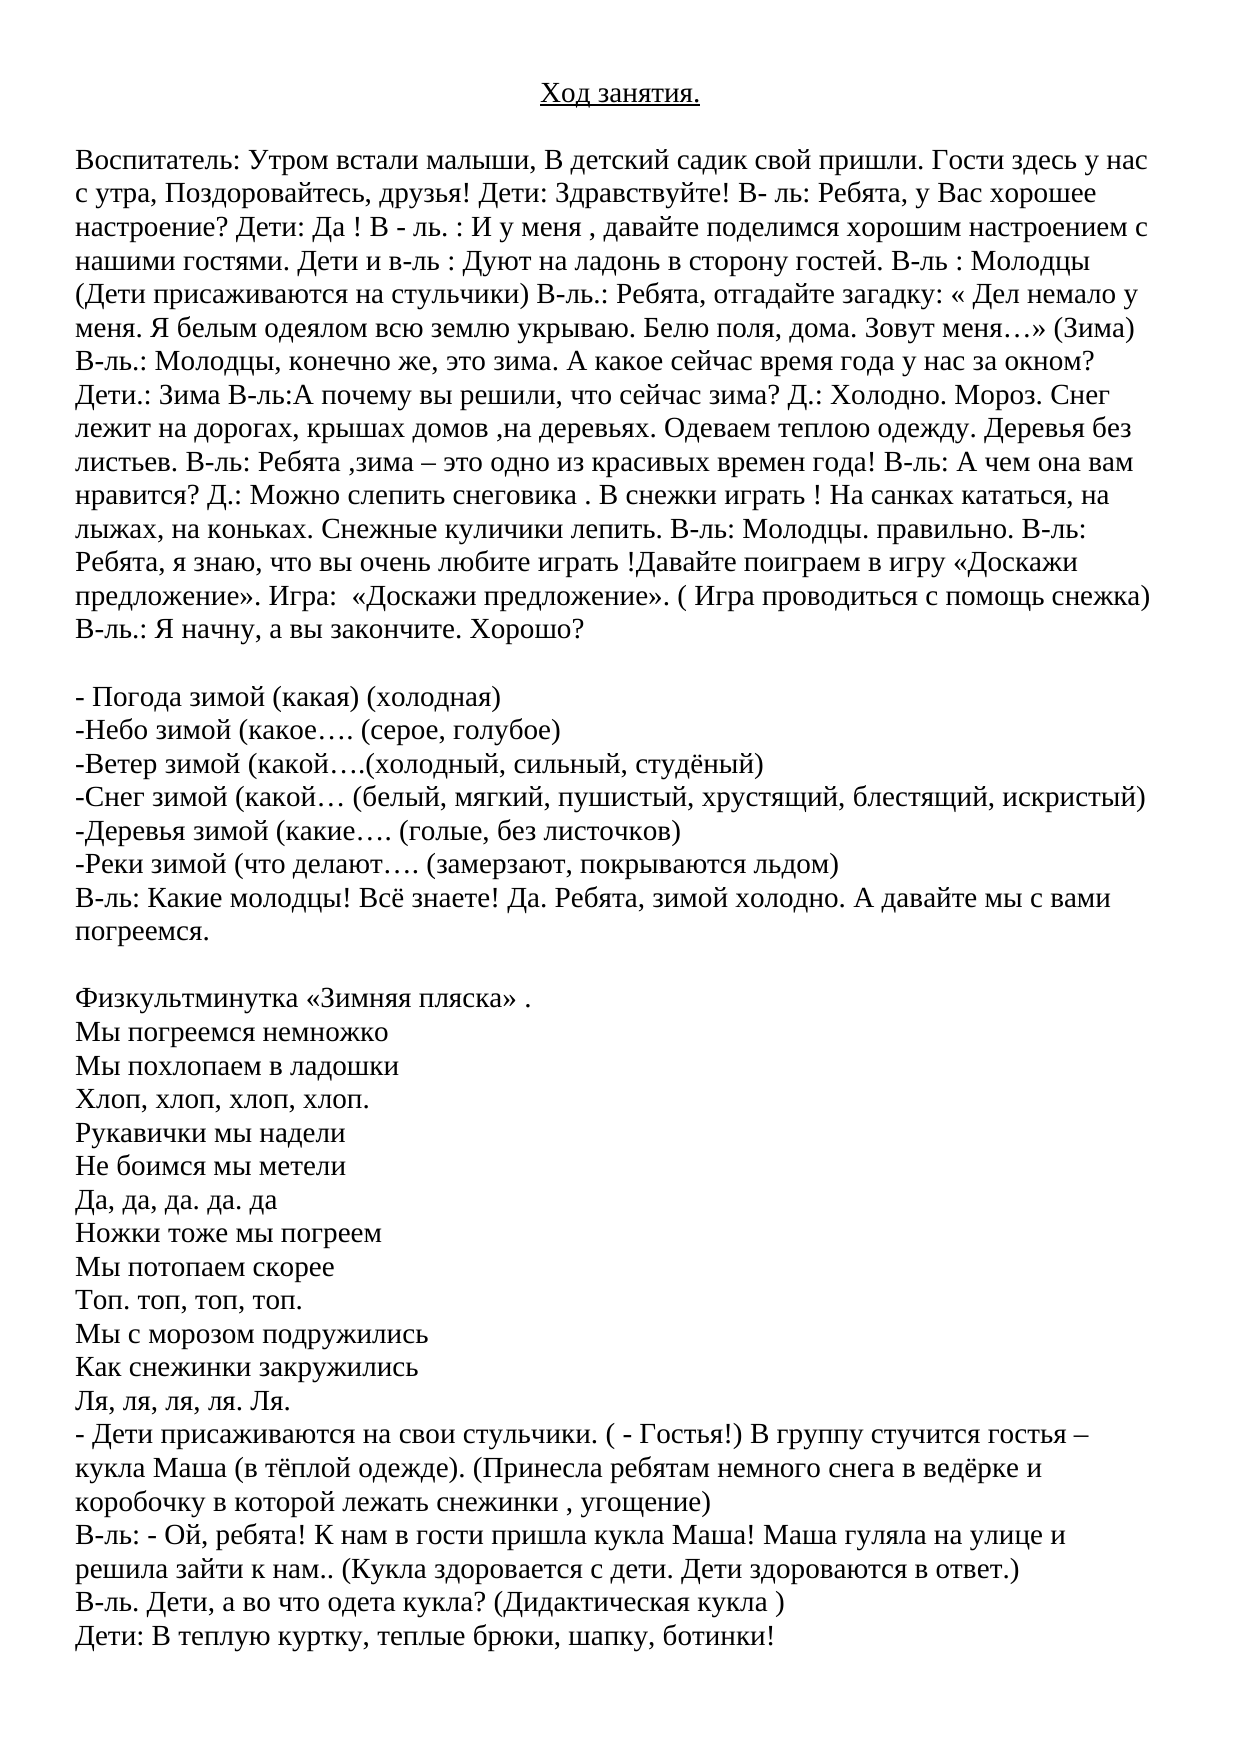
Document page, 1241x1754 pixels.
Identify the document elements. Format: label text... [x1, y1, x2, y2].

text В-ль: Какие молодцы! Всё знаете! Да. Ребята, зимой холодно. А давайте мы с вами погреемся. [75, 880, 1165, 947]
text В-ль: - Ой, ребята! К нам в гости пришла кукла Маша! Маша гуляла на улице и решила зайти к нам.. (Кукла здоровается с дети. Дети здороваются в ответ.) [75, 1517, 1165, 1584]
text Да, да, да. да. да [75, 1182, 1165, 1215]
text Воспитатель: Утром встали малыши, В детский садик свой пришли. Гости здесь у нас с утра, Поздоровайтесь, друзья! Дети: Здравствуйте! В- ль: Ребята, у Вас хорошее настроение? Дети: Да ! В - ль. : И у меня , давайте поделимся хорошим настроением с нашими гостями. Дети и в-ль : Дуют на ладонь в сторону гостей. В-ль : Молодцы (Дети присаживаются на стульчики) В-ль.: Ребята, отгадайте загадку: « Дел немало у меня. Я белым одеялом всю землю укрываю. Белю поля, дома. Зовут меня…» (Зима) В-ль.: Молодцы, конечно же, это зима. А какое сейчас время года у нас за окном? Дети.: Зима В-ль:А почему вы решили, что сейчас зима? Д.: Холодно. Мороз. Снег лежит на дорогах, крышах домов ,на деревьях. Одеваем теплою одежду. Деревья без листьев. В-ль: Ребята ,зима – это одно из красивых времен года! В-ль: А чем она вам нравится? Д.: Можно слепить снеговика . В снежки играть ! На санках кататься, на лыжах, на коньках. Снежные куличики лепить. В-ль: Молодцы. правильно. В-ль: Ребята, я знаю, что вы очень любите играть !Давайте поиграем в игру «Доскажи предложение». Игра: «Доскажи предложение». ( Игра проводиться с помощь снежка) В-ль.: Я начну, а вы закончите. Хорошо? [75, 142, 1165, 645]
text Ножки тоже мы погреем [75, 1215, 1165, 1249]
text Физкультминутка «Зимняя пляска» . [75, 981, 1165, 1014]
text Ход занятия. [75, 75, 1165, 108]
text - Дети присаживаются на свои стульчики. ( - Гостья!) В группу стучится гостья – кукла Маша (в тёплой одежде). (Принесла ребятам немного снега в ведёрке и коробочку в которой лежать снежинки , угощение) [75, 1417, 1165, 1517]
text Как снежинки закружились [75, 1349, 1165, 1383]
text Не боимся мы метели [75, 1148, 1165, 1182]
text Рукавички мы надели [75, 1115, 1165, 1148]
text -Деревья зимой (какие…. (голые, без листочков) [75, 813, 1165, 846]
text -Ветер зимой (какой….(холодный, сильный, студёный) [75, 746, 1165, 779]
text -Снег зимой (какой… (белый, мягкий, пушистый, хрустящий, блестящий, искристый) [75, 779, 1165, 813]
text Ля, ля, ля, ля. Ля. [75, 1383, 1165, 1417]
text Дети: В теплую куртку, теплые брюки, шапку, ботинки! [75, 1618, 1165, 1651]
text Хлоп, хлоп, хлоп, хлоп. [75, 1081, 1165, 1115]
text Мы с морозом подружились [75, 1316, 1165, 1349]
text Мы потопаем скорее [75, 1249, 1165, 1282]
text Топ. топ, топ, топ. [75, 1282, 1165, 1316]
text -Небо зимой (какое…. (серое, голубое) [75, 712, 1165, 746]
text Мы погреемся немножко [75, 1014, 1165, 1048]
text -Реки зимой (что делают…. (замерзают, покрываются льдом) [75, 846, 1165, 880]
text - Погода зимой (какая) (холодная) [75, 679, 1165, 712]
text В-ль. Дети, а во что одета кукла? (Дидактическая кукла ) [75, 1584, 1165, 1618]
text Мы похлопаем в ладошки [75, 1048, 1165, 1081]
